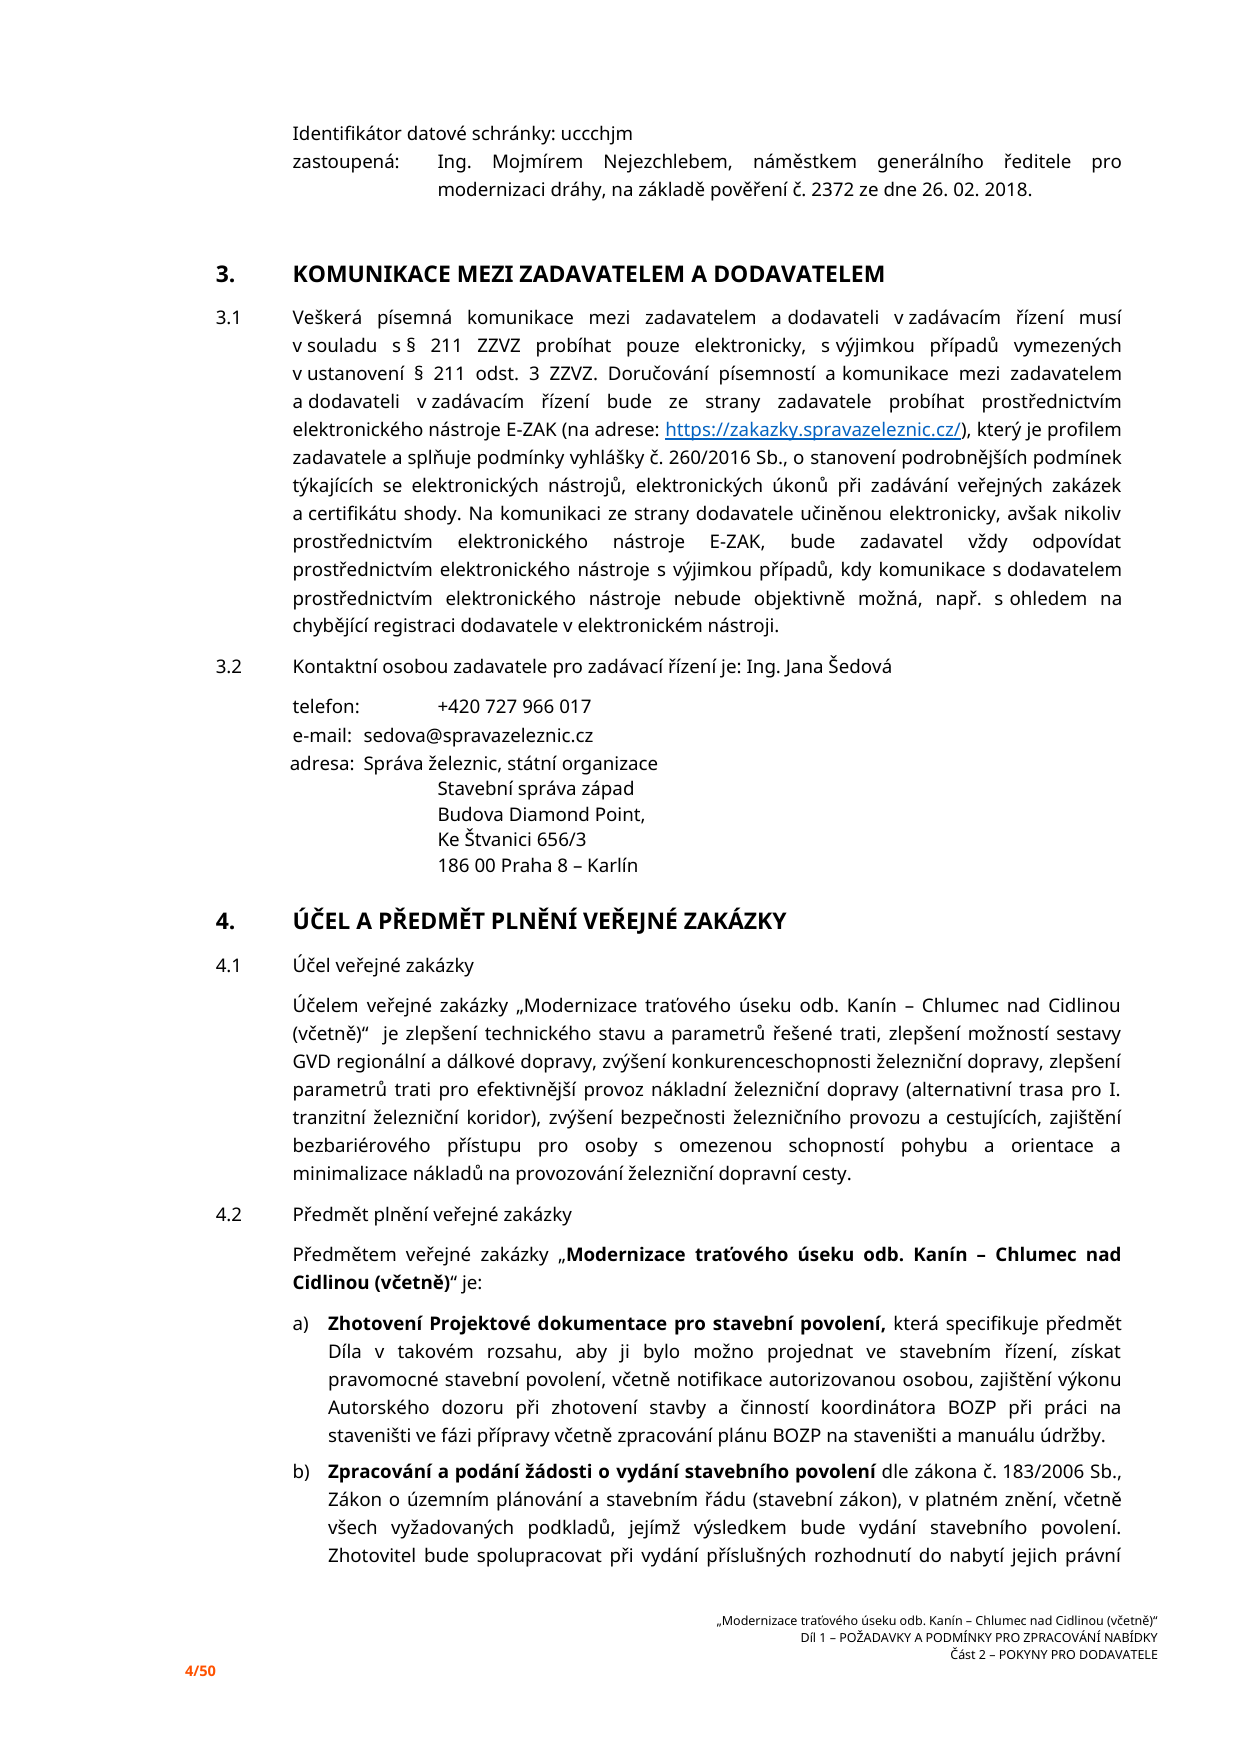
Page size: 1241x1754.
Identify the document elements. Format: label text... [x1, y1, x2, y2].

text Ke Štvanici 656/3 [437, 826, 1122, 852]
list 186 00 Praha 8 – Karlín [292, 852, 1122, 877]
text zastoupená: Ing. Mojmírem Nejezchlebem, náměstkem generálního ředitele pro modernizaci dráhy, na základě pověření č. 2372 ze dne 26. 02. 2018. [292, 149, 1122, 202]
text Budova Diamond Point, [437, 801, 1122, 826]
text Veškerá písemná komunikace mezi zadavatelem a dodavateli v zadávacím řízení musí v souladu s § 211 ZZVZ probíhat pouze elektronicky, s výjimkou případů vymezených v ustanovení § 211 odst. 3 ZZVZ. Doručování písemností a komunikace mezi zadavatelem a dodavateli v zadávacím řízení bude ze strany zadavatele probíhat prostřednictvím elektronického nástroje E-ZAK (na adrese: https://zakazky.spravazeleznic.cz/), který je profilem zadavatele a splňuje podmínky vyhlášky č. 260/2016 Sb., o stanovení podrobnějších podmínek týkajících se elektronických nástrojů, elektronických úkonů při zadávání veřejných zakázek a certifikátu shody. Na komunikaci ze strany dodavatele učiněnou elektronicky, avšak nikoliv prostřednictvím elektronického nástroje E-ZAK, bude zadavatel vždy odpovídat prostřednictvím elektronického nástroje s výjimkou případů, kdy komunikace s dodavatelem prostřednictvím elektronického nástroje nebude objektivně možná, např. s ohledem na chybějící registraci dodavatele v elektronickém nástroji. [216, 304, 1122, 638]
text KOMUNIKACE MEZI ZADAVATELEM a DODAVATELEM [216, 258, 1122, 289]
text adresa: Správa železnic, státní organizace [289, 750, 1122, 775]
text Účel veřejné zakázky [216, 952, 1122, 977]
list Zhotovení Projektové dokumentace pro stavební povolení, která specifikuje předmět Díla v takovém rozsahu, aby ji bylo možno projednat ve stavebním řízení, získat pravomocné stavební povolení, včetně notifikace autorizovanou osobou, zajištění výkonu Autorského dozoru při zhotovení stavby a činností koordinátora BOZP při práci na staveništi ve fázi přípravy včetně zpracování plánu BOZP na staveništi a manuálu údržby. [292, 1310, 1122, 1448]
text Stavební správa západ [363, 775, 1122, 801]
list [292, 1458, 1122, 1568]
text Kontaktní osobou zadavatele pro zadávací řízení je: Ing. Jana Šedová [216, 653, 1122, 679]
text e-mail: sedova@spravazeleznic.cz [292, 722, 1122, 747]
text ÚČEL a PŘEDMĚT PLNĚNÍ VEŘEJNÉ ZAKÁZKY [216, 905, 1122, 936]
text Účelem veřejné zakázky „Modernizace traťového úseku odb. Kanín – Chlumec nad Cidlinou (včetně)“ je zlepšení technického stavu a parametrů řešené trati, zlepšení možností sestavy GVD regionální a dálkové dopravy, zvýšení konkurenceschopnosti železniční dopravy, zlepšení parametrů trati pro efektivnější provoz nákladní železniční dopravy (alternativní trasa pro I. tranzitní železniční koridor), zvýšení bezpečnosti železničního provozu a cestujících, zajištění bezbariérového přístupu pro osoby s omezenou schopností pohybu a orientace a minimalizace nákladů na provozování železniční dopravní cesty. [292, 992, 1122, 1186]
text Identifikátor datové schránky: uccchjm [292, 121, 1122, 146]
list Předmětem veřejné zakázky „Modernizace traťového úseku odb. Kanín – Chlumec nad Cidlinou (včetně)“ je: [292, 1242, 1122, 1295]
text Předmět plnění veřejné zakázky [216, 1201, 1122, 1227]
text telefon: +420 727 966 017 [292, 694, 1122, 719]
